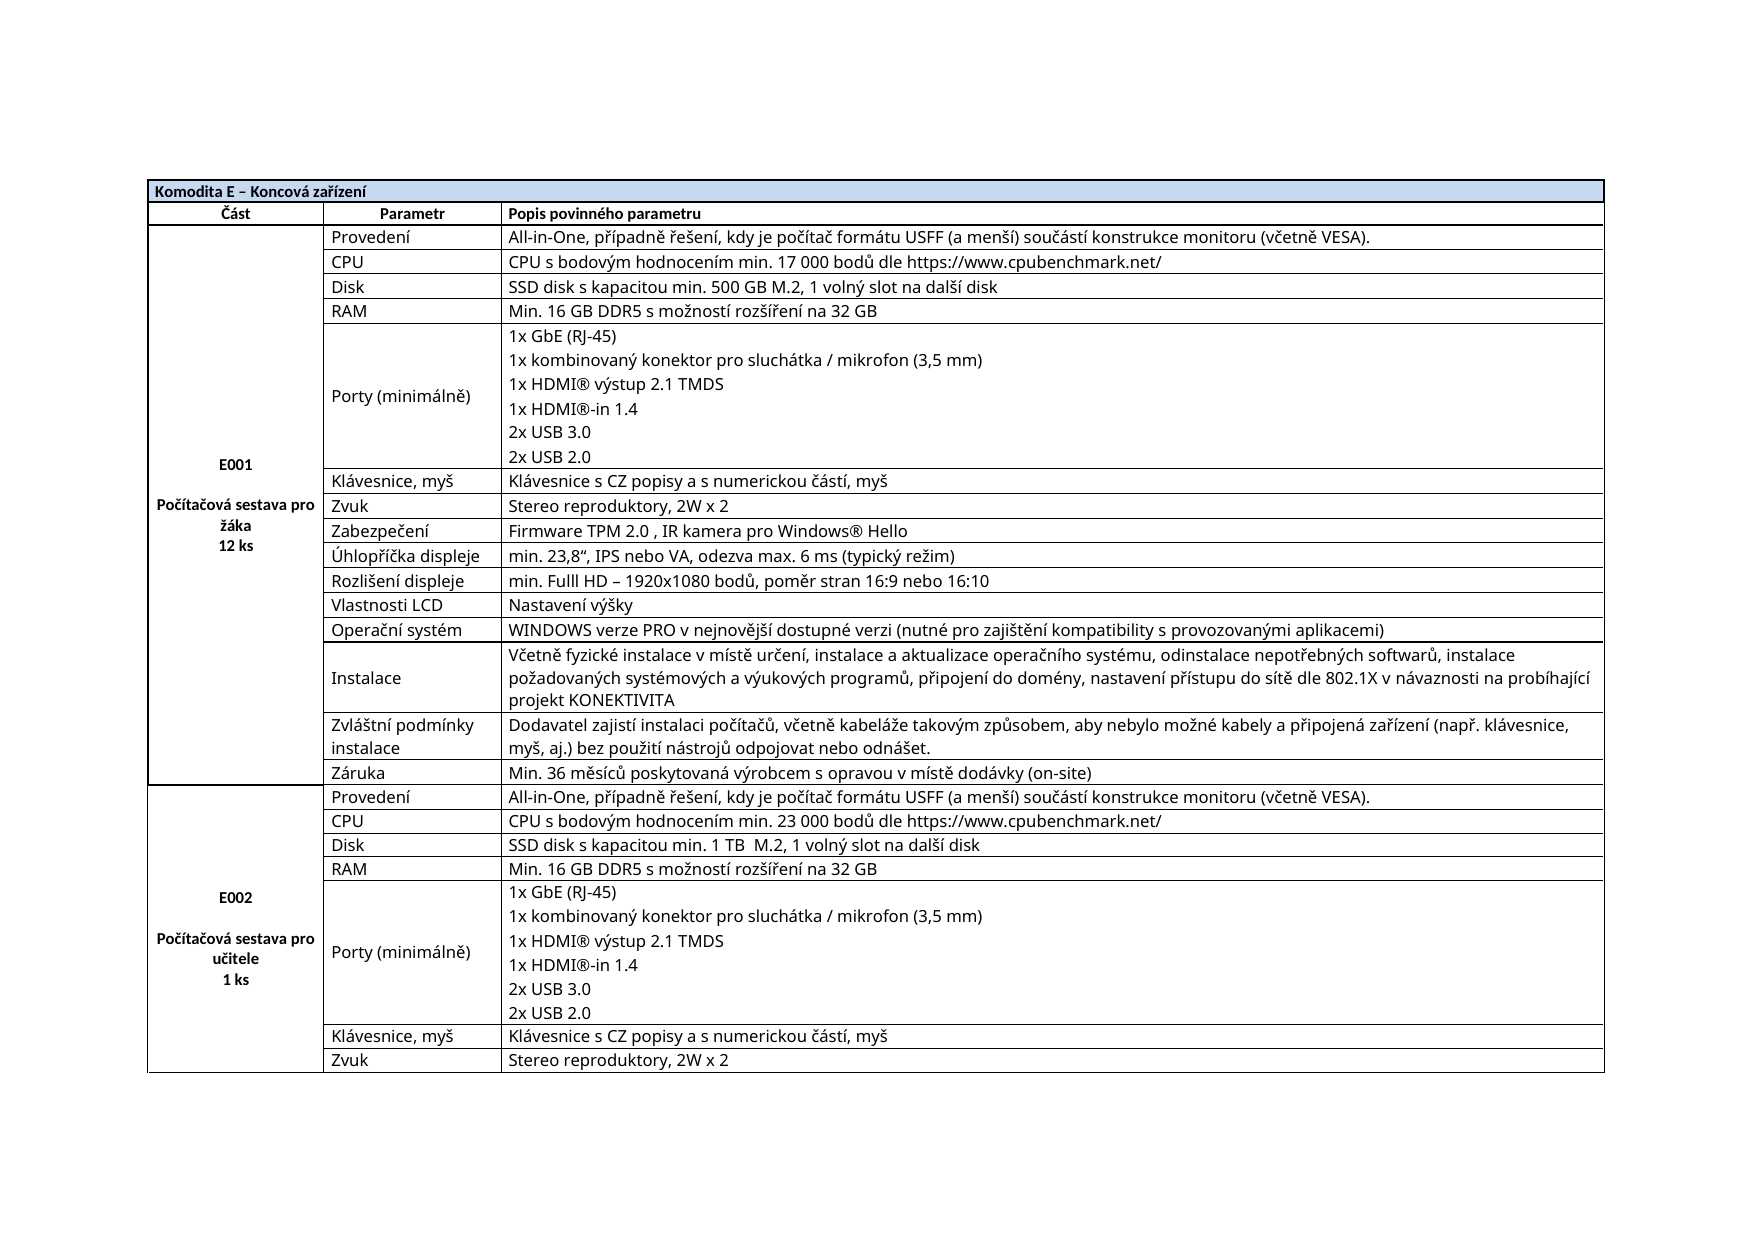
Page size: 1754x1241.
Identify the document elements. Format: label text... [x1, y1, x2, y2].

table_cell 1x GbE (RJ-45) 1x kombinovaný konektor pro sluchátka / mikrofon (3,5 mm) 1x HDMI® výstup 2.1 TMDS 1x HDMI®-in 1.4 2x USB 3.0 2x USB 2.0 [502, 880, 1604, 1024]
table_cell 1x GbE (RJ-45) 1x kombinovaný konektor pro sluchátka / mikrofon (3,5 mm) 1x HDMI® výstup 2.1 TMDS 1x HDMI®-in 1.4 2x USB 3.0 2x USB 2.0 [502, 323, 1604, 468]
table_cell Zabezpečení [324, 519, 501, 542]
table_cell Disk [324, 834, 501, 856]
table_cell Firmware TPM 2.0 , IR kamera pro Windows® Hello [502, 518, 1604, 542]
table_cell CPU s bodovým hodnocením min. 17 000 bodů dle https://www.cpubenchmark.net/ [502, 249, 1604, 273]
table_cell Provedení [324, 226, 501, 248]
table_cell CPU [324, 250, 501, 273]
table_cell Zvuk [324, 1049, 501, 1072]
table_cell Zvuk [324, 494, 501, 517]
table_cell Min. 36 měsíců poskytovaná výrobcem s opravou v místě dodávky (on-site) [502, 759, 1604, 784]
table_cell Stereo reproduktory, 2W x 2 [502, 493, 1604, 517]
table_cell All-in-One, případně řešení, kdy je počítač formátu USFF (a menší) součástí konstrukce monitoru (včetně VESA). [502, 784, 1604, 809]
table_cell CPU [324, 810, 501, 832]
table_cell Úhlopříčka displeje [324, 543, 501, 567]
table_cell All-in-One, případně řešení, kdy je počítač formátu USFF (a menší) součástí konstrukce monitoru (včetně VESA). [502, 224, 1604, 248]
table_cell Parametr [324, 203, 501, 224]
table_cell Rozlišení displeje [324, 568, 501, 592]
table_cell Klávesnice, myš [324, 1025, 501, 1048]
table_cell Záruka [324, 760, 501, 784]
table_cell Vlastnosti LCD [324, 593, 501, 617]
table_cell SSD disk s kapacitou min. 500 GB M.2, 1 volný slot na další disk [502, 273, 1604, 298]
table_cell WINDOWS verze PRO v nejnovější dostupné verzi (nutné pro zajištění kompatibility s provozovanými aplikacemi) [502, 617, 1604, 641]
table_cell Min. 16 GB DDR5 s možností rozšíření na 32 GB [502, 298, 1604, 323]
table_cell E001 Počítačová sestava pro žáka 12 ks [149, 226, 323, 784]
table_cell Disk [324, 274, 501, 298]
table_cell Dodavatel zajistí instalaci počítačů, včetně kabeláže takovým způsobem, aby nebylo možné kabely a připojená zařízení (např. klávesnice, myš, aj.) bez použití nástrojů odpojovat nebo odnášet. [502, 712, 1604, 759]
table_cell Instalace [324, 643, 501, 712]
table_cell Porty (minimálně) [324, 881, 501, 1024]
table_cell Zvláštní podmínky instalace [324, 713, 501, 759]
table_cell CPU s bodovým hodnocením min. 23 000 bodů dle https://www.cpubenchmark.net/ [502, 809, 1604, 832]
table_cell Provedení [324, 785, 501, 809]
table_cell Operační systém [324, 618, 501, 641]
table_cell E002 Počítačová sestava pro učitele 1 ks [148, 786, 323, 1072]
table_cell Popis povinného parametru [502, 203, 1604, 224]
table_cell Část [149, 203, 323, 224]
table_cell RAM [324, 857, 501, 880]
table_cell Min. 16 GB DDR5 s možností rozšíření na 32 GB [502, 856, 1604, 880]
table_cell Nastavení výšky [502, 592, 1604, 617]
table_cell RAM [324, 299, 501, 323]
table_cell min. Fulll HD – 1920x1080 bodů, poměr stran 16:9 nebo 16:10 [502, 567, 1604, 592]
table_cell SSD disk s kapacitou min. 1 TB M.2, 1 volný slot na další disk [502, 833, 1604, 856]
table_cell Klávesnice s CZ popisy a s numerickou částí, myš [502, 468, 1604, 493]
table_cell Klávesnice s CZ popisy a s numerickou částí, myš [502, 1024, 1604, 1048]
table_cell min. 23,8“, IPS nebo VA, odezva max. 6 ms (typický režim) [502, 542, 1604, 567]
table_header Komodita E – Koncová zařízení [149, 181, 1603, 201]
table_cell Včetně fyzické instalace v místě určení, instalace a aktualizace operačního systému, odinstalace nepotřebných softwarů, instalace požadovaných systémových a výukových programů, připojení do domény, nastavení přístupu do sítě dle 802.1X v návaznosti na probíhající projekt KONEKTIVITA [502, 641, 1604, 712]
table_cell Stereo reproduktory, 2W x 2 [502, 1048, 1604, 1072]
table_cell Klávesnice, myš [324, 469, 501, 493]
table_cell Porty (minimálně) [324, 324, 501, 468]
